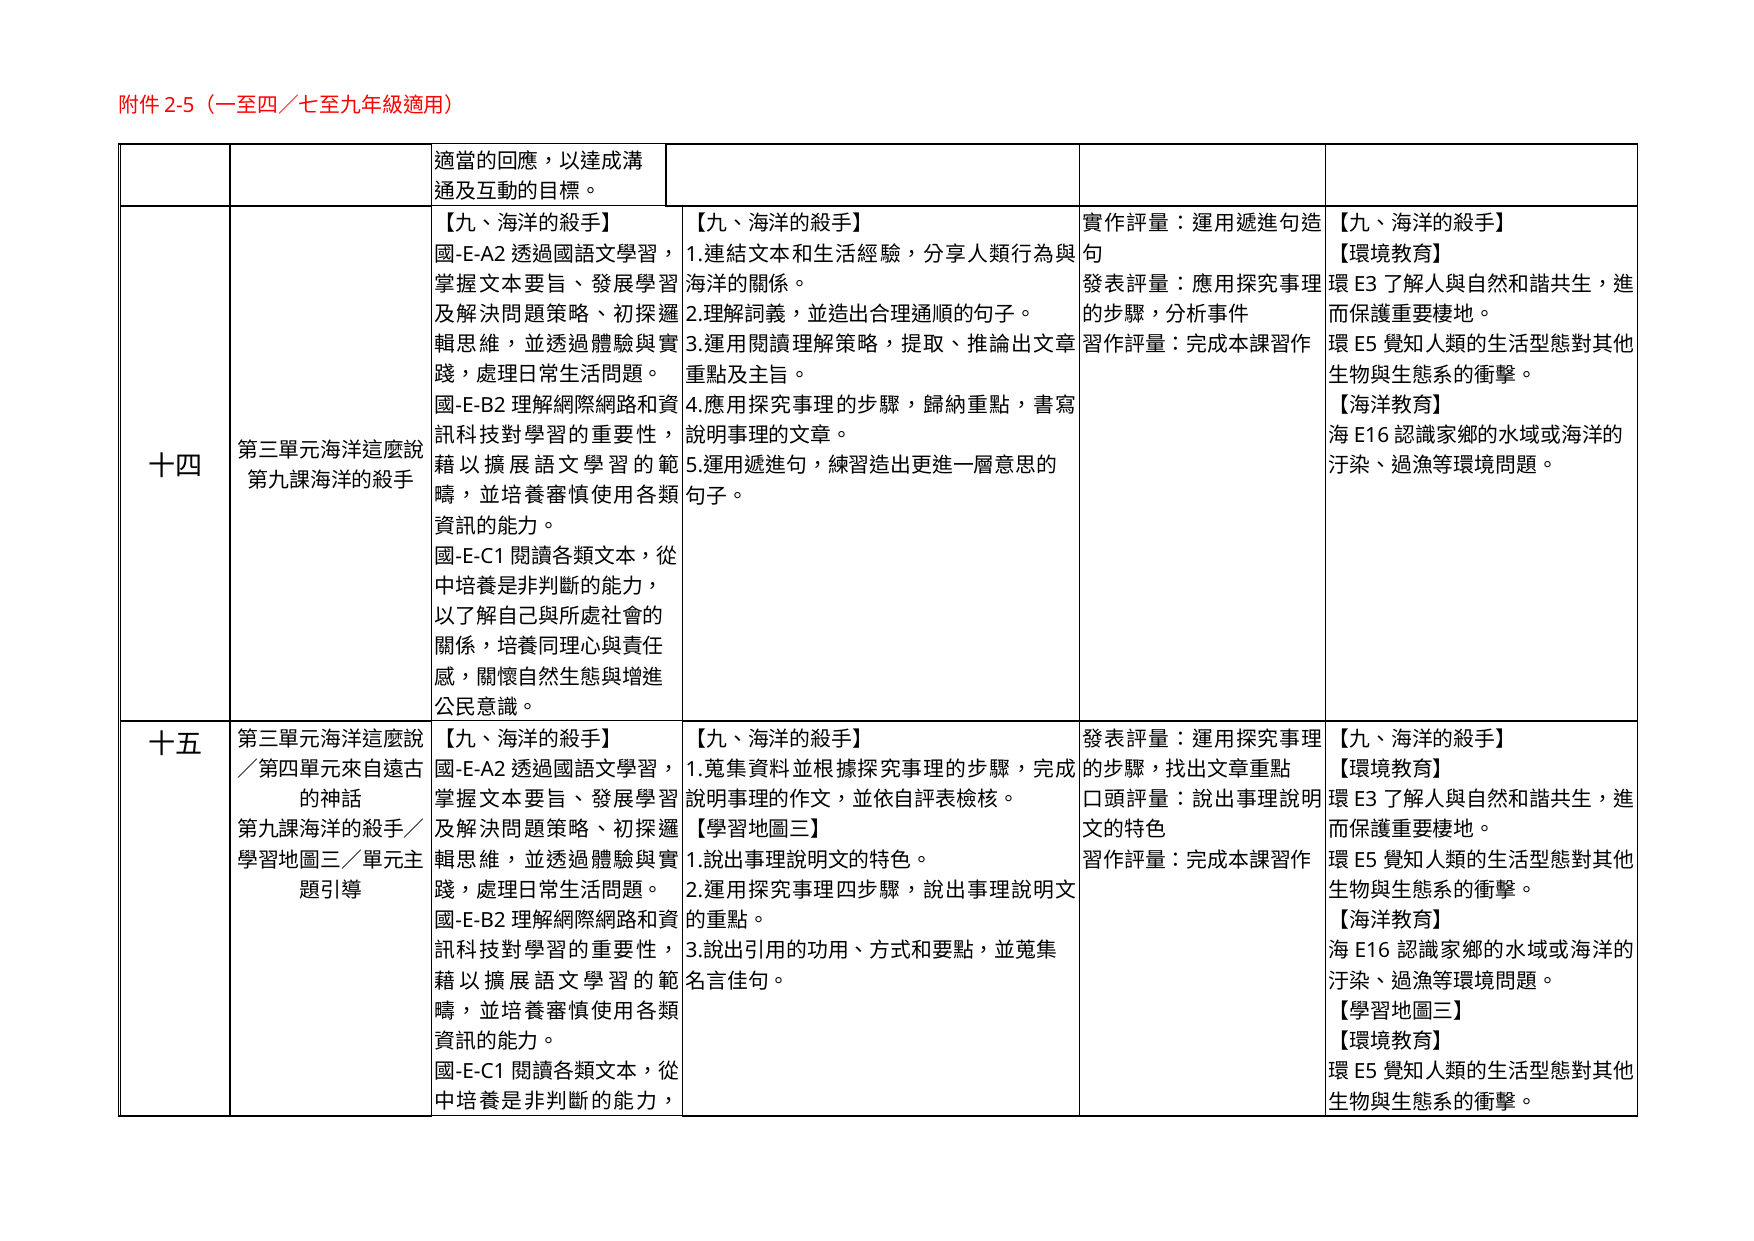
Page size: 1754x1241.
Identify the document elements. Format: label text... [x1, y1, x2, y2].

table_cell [231, 722, 431, 1115]
table_cell 實作評量：運用遞進句造句 發表評量：應用探究事理的步驟，分析事件 習作評量：完成本課習作 [1080, 207, 1325, 720]
table_cell 第三單元海洋這麼說 第九課海洋的殺手 [231, 207, 431, 720]
table_cell 【九、海洋的殺手】 【環境教育】 環E3 了解人與自然和諧共生，進而保護重要棲地。 環E5 覺知人類的生活型態對其他生物與生態系的衝擊。 【海洋教育】 海E16 認識家鄉的水域或海洋的汙染、過漁等環境問題。 [1326, 207, 1637, 720]
table_cell 十五 [121, 722, 229, 1115]
table_cell 十四 [121, 207, 229, 720]
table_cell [683, 722, 1079, 1115]
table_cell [1326, 722, 1637, 1115]
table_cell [667, 145, 1079, 205]
table_cell 【九、海洋的殺手】 國-E-A2 透過國語文學習，掌握文本要旨、發展學習及解決問題策略、初探邏輯思維，並透過體驗與實踐，處理日常生活問題。 國-E-B2 理解網際網路和資訊科技對學習的重要性，藉以擴展語文學習的範疇，並培養審慎使用各類資訊的能力。 國-E-C1 閱讀各類文本，從中培養是非判斷的能力，以了解自己與所處社會的關係，培養同理心與責任感，關懷自然生態與增進公民意識。 [432, 206, 682, 720]
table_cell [432, 144, 665, 205]
table_cell 十三 [121, 145, 229, 205]
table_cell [432, 721, 682, 1115]
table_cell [1080, 722, 1325, 1115]
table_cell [1080, 145, 1325, 205]
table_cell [231, 145, 431, 205]
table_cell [1326, 145, 1637, 205]
table_cell 【九、海洋的殺手】 1.連結文本和生活經驗，分享人類行為與海洋的關係。 2.理解詞義，並造出合理通順的句子。 3.運用閱讀理解策略，提取、推論出文章重點及主旨。 4.應用探究事理的步驟，歸納重點，書寫說明事理的文章。 5.運用遞進句，練習造出更進一層意思的句子。 [683, 207, 1079, 720]
